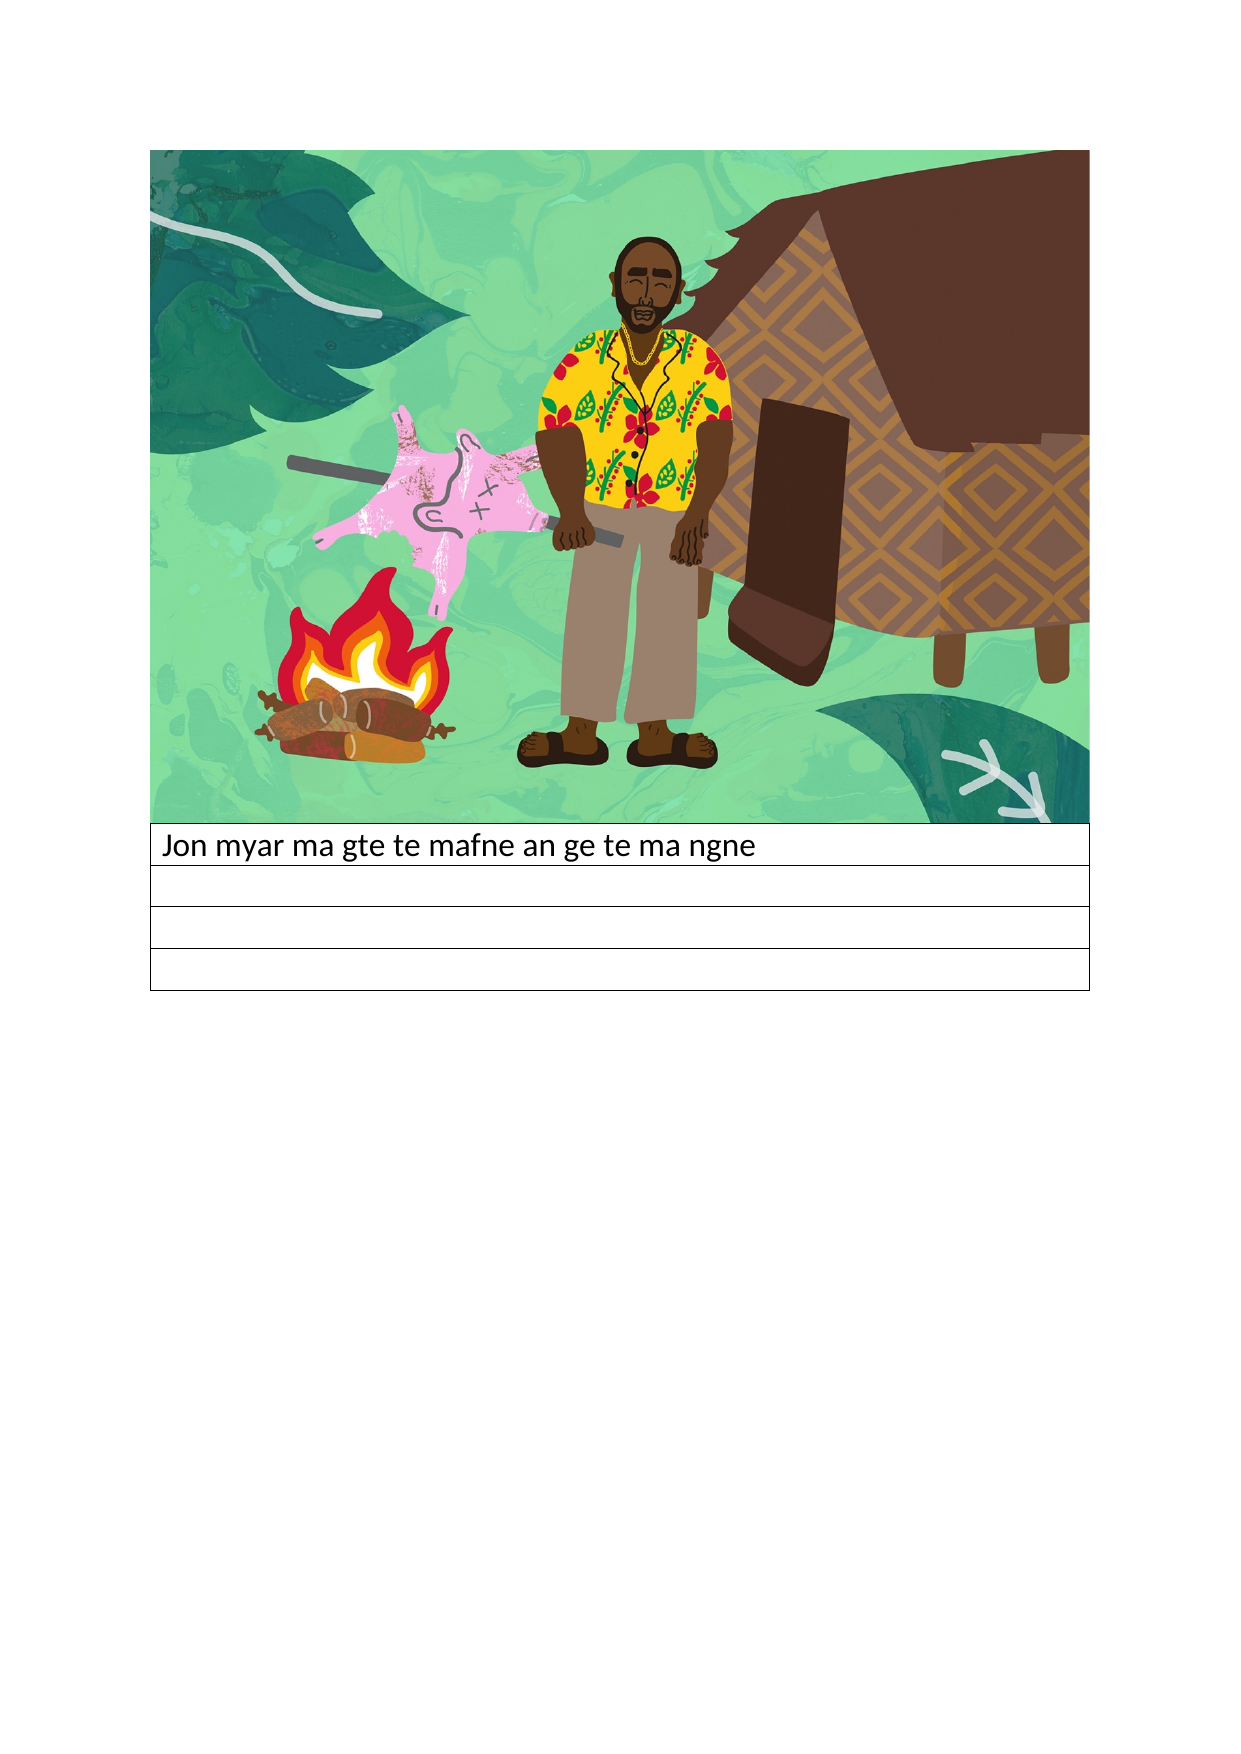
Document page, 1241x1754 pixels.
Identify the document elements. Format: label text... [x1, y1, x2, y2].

table_cell [151, 907, 1089, 948]
table_cell [151, 949, 1089, 990]
picture [150, 150, 1090, 823]
table_cell [151, 866, 1089, 906]
table_header Jon myar ma gte te mafne an ge te ma ngne [151, 824, 1089, 864]
